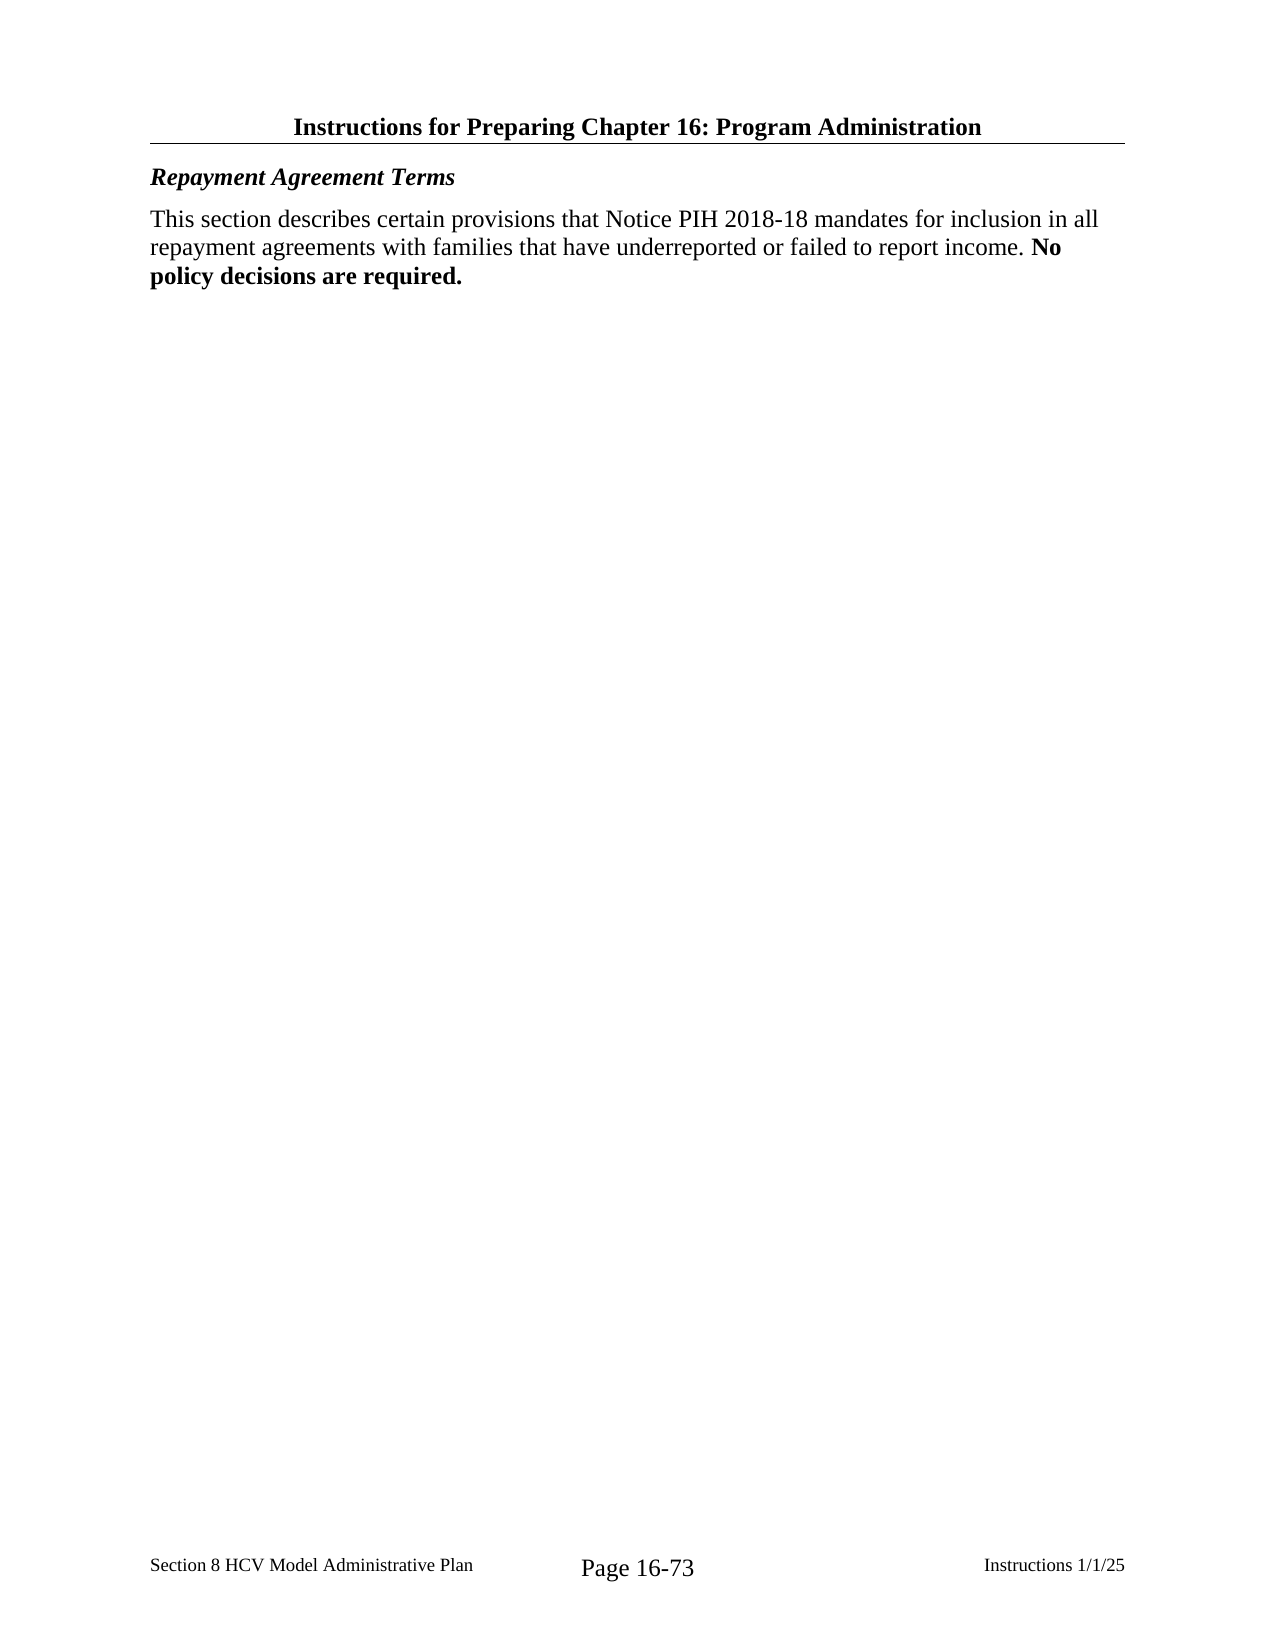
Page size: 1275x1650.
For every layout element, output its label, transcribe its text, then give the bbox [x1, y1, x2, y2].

text This section describes certain provisions that Notice PIH 2018-18 mandates for inclusion in all repayment agreements with families that have underreported or failed to report income. No policy decisions are required. [150, 204, 1125, 290]
text Repayment Agreement Terms [150, 162, 1125, 191]
